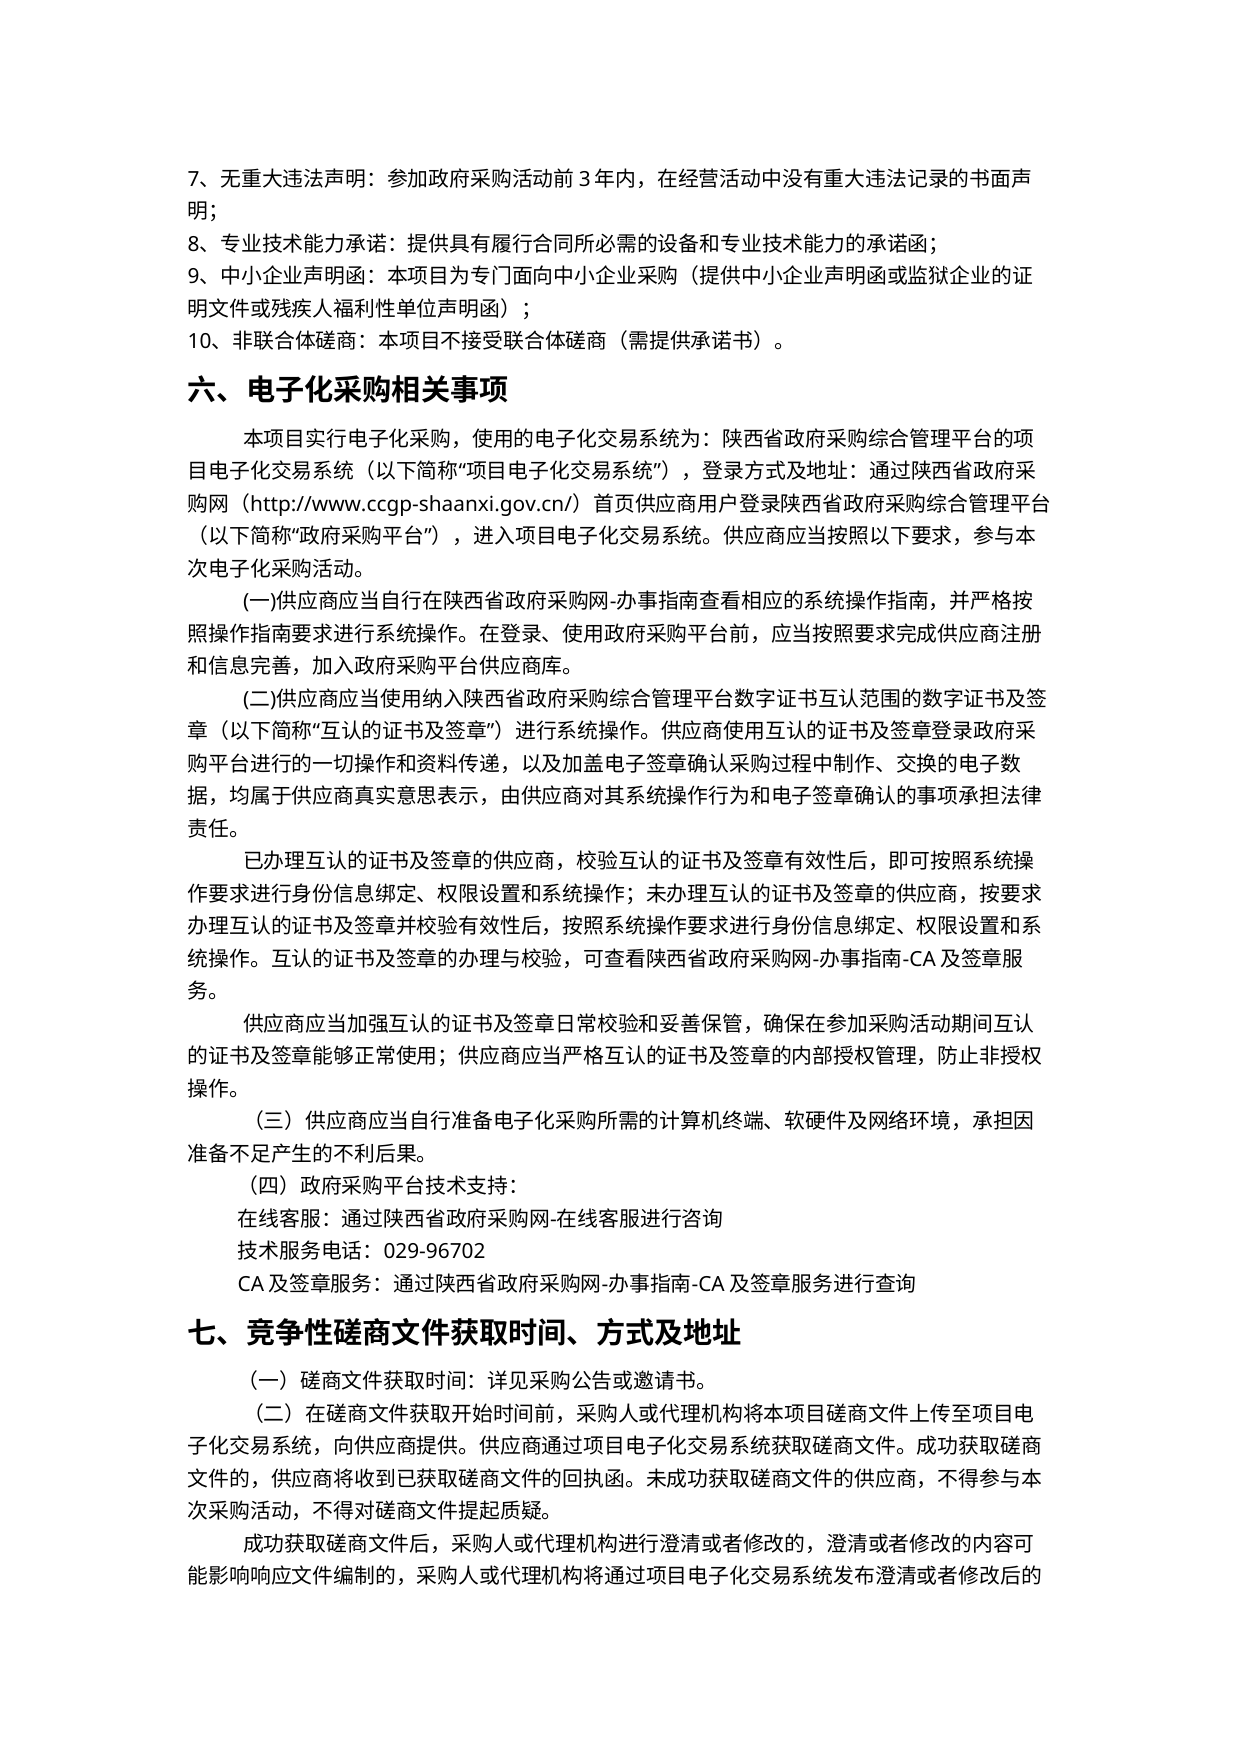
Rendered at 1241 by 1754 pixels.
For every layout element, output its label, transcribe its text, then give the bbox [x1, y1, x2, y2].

text （四）政府采购平台技术支持： [187, 1169, 1053, 1202]
text 已办理互认的证书及签章的供应商，校验互认的证书及签章有效性后，即可按照系统操作要求进行身份信息绑定、权限设置和系统操作；未办理互认的证书及签章的供应商，按要求办理互认的证书及签章并校验有效性后，按照系统操作要求进行身份信息绑定、权限设置和系统操作。互认的证书及签章的办理与校验，可查看陕西省政府采购网-办事指南-CA及签章服务。 [187, 844, 1053, 1007]
text (二)供应商应当使用纳入陕西省政府采购综合管理平台数字证书互认范围的数字证书及签章（以下简称“互认的证书及签章”）进行系统操作。供应商使用互认的证书及签章登录政府采购平台进行的一切操作和资料传递，以及加盖电子签章确认采购过程中制作、交换的电子数据，均属于供应商真实意思表示，由供应商对其系统操作行为和电子签章确认的事项承担法律责任。 [187, 682, 1053, 844]
text 本项目实行电子化采购，使用的电子化交易系统为：陕西省政府采购综合管理平台的项目电子化交易系统（以下简称“项目电子化交易系统”），登录方式及地址：通过陕西省政府采购网（http://www.ccgp-shaanxi.gov.cn/）首页供应商用户登录陕西省政府采购综合管理平台（以下简称“政府采购平台”），进入项目电子化交易系统。供应商应当按照以下要求，参与本次电子化采购活动。 [187, 422, 1053, 584]
text 七、竞争性磋商文件获取时间、方式及地址 [187, 1299, 1053, 1364]
text 六、电子化采购相关事项 [187, 357, 1053, 422]
text （一）磋商文件获取时间：详见采购公告或邀请书。 [187, 1364, 1053, 1397]
text （三）供应商应当自行准备电子化采购所需的计算机终端、软硬件及网络环境，承担因准备不足产生的不利后果。 [187, 1104, 1053, 1169]
text 供应商应当加强互认的证书及签章日常校验和妥善保管，确保在参加采购活动期间互认的证书及签章能够正常使用；供应商应当严格互认的证书及签章的内部授权管理，防止非授权操作。 [187, 1007, 1053, 1104]
text 8、专业技术能力承诺：提供具有履行合同所必需的设备和专业技术能力的承诺函； [187, 227, 1053, 259]
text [187, 1527, 1053, 1592]
text 技术服务电话：029-96702 [187, 1234, 1053, 1267]
text 在线客服：通过陕西省政府采购网-在线客服进行咨询 [187, 1202, 1053, 1234]
text (一)供应商应当自行在陕西省政府采购网-办事指南查看相应的系统操作指南，并严格按照操作指南要求进行系统操作。在登录、使用政府采购平台前，应当按照要求完成供应商注册和信息完善，加入政府采购平台供应商库。 [187, 584, 1053, 682]
text 7、无重大违法声明：参加政府采购活动前3年内，在经营活动中没有重大违法记录的书面声明； [187, 162, 1053, 227]
text 9、中小企业声明函：本项目为专门面向中小企业采购（提供中小企业声明函或监狱企业的证明文件或残疾人福利性单位声明函）； [187, 259, 1053, 324]
text 10、非联合体磋商：本项目不接受联合体磋商（需提供承诺书）。 [187, 324, 1053, 357]
text （二）在磋商文件获取开始时间前，采购人或代理机构将本项目磋商文件上传至项目电子化交易系统，向供应商提供。供应商通过项目电子化交易系统获取磋商文件。成功获取磋商文件的，供应商将收到已获取磋商文件的回执函。未成功获取磋商文件的供应商，不得参与本次采购活动，不得对磋商文件提起质疑。 [187, 1397, 1053, 1527]
text CA及签章服务：通过陕西省政府采购网-办事指南-CA及签章服务进行查询 [187, 1267, 1053, 1299]
